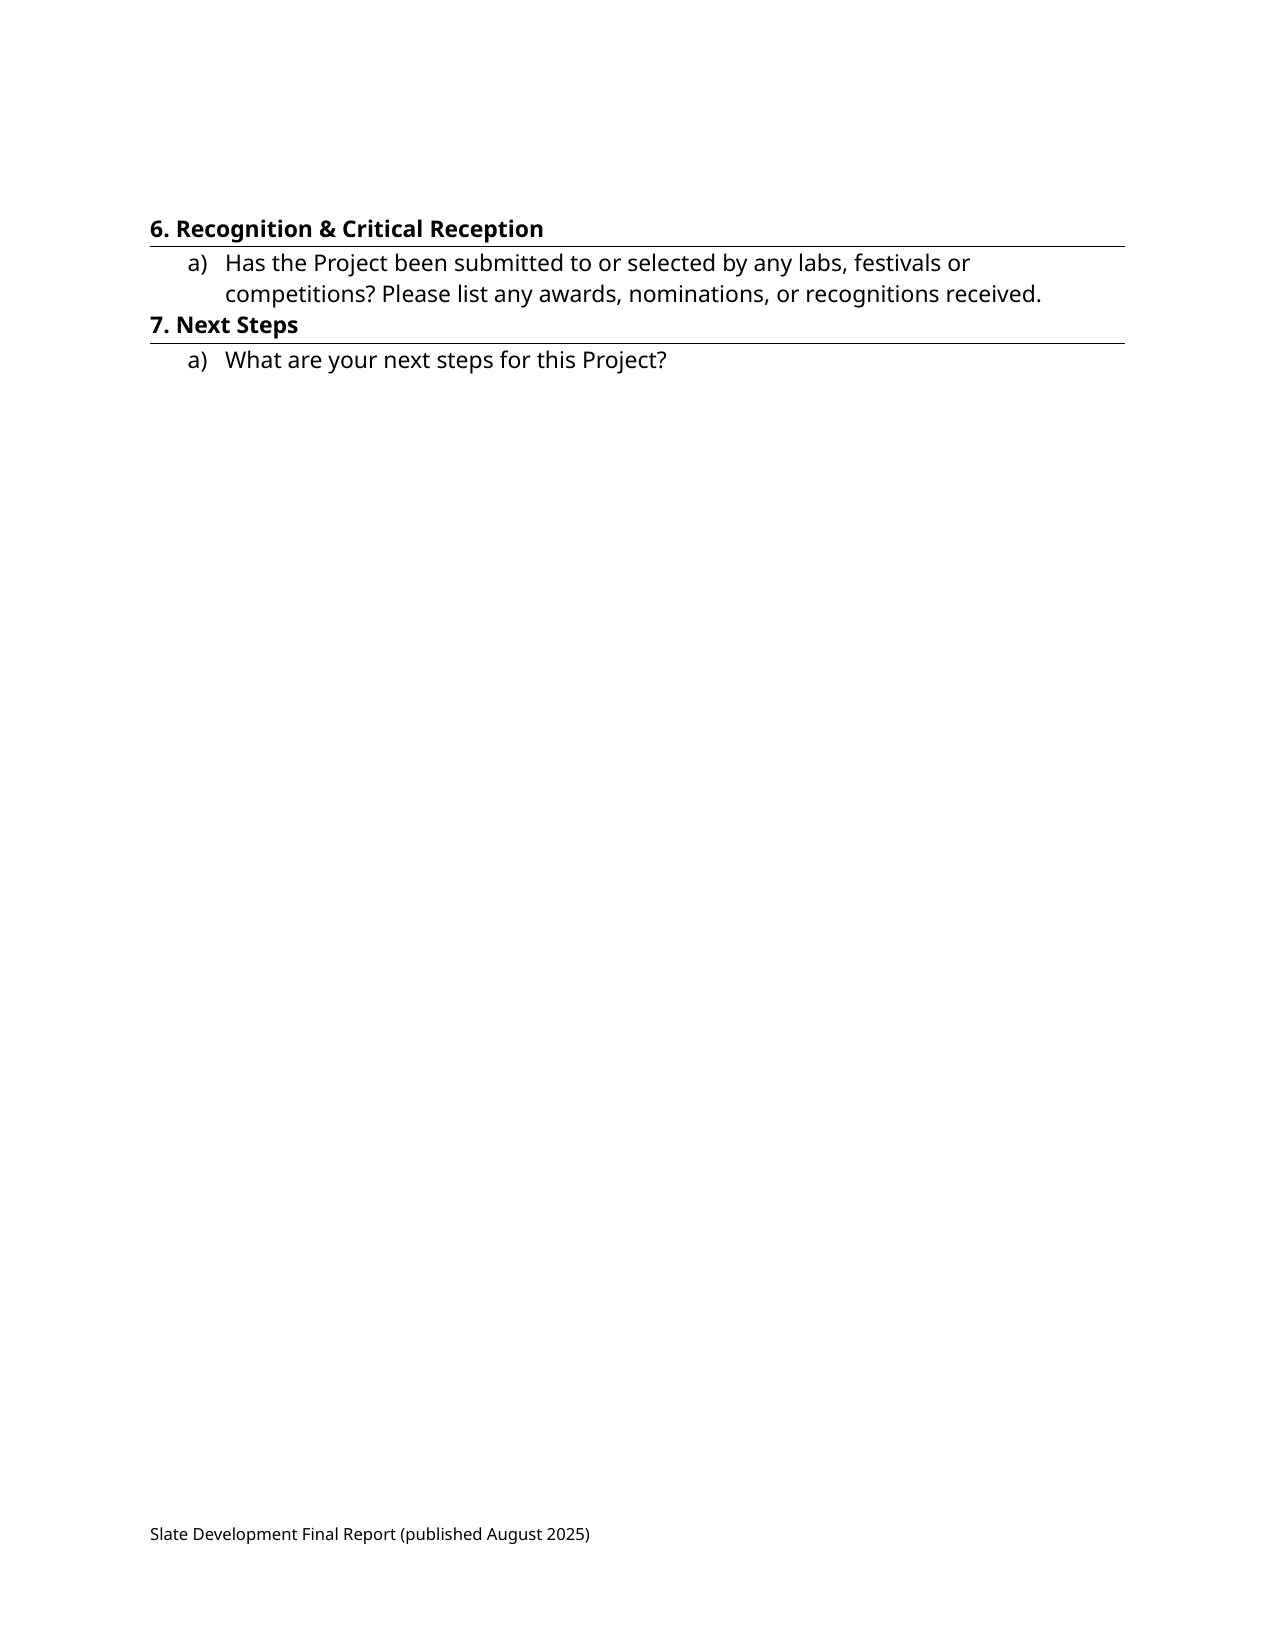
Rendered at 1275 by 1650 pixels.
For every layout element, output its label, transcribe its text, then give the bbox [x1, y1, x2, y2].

text 6. Recognition & Critical Reception [150, 212, 1125, 246]
text 7. Next Steps [150, 309, 1125, 343]
list Has the Project been submitted to or selected by any labs, festivals or competitions? Please list any awards, nominations, or recognitions received. [187, 247, 1125, 309]
list What are your next steps for this Project? [187, 344, 1125, 375]
